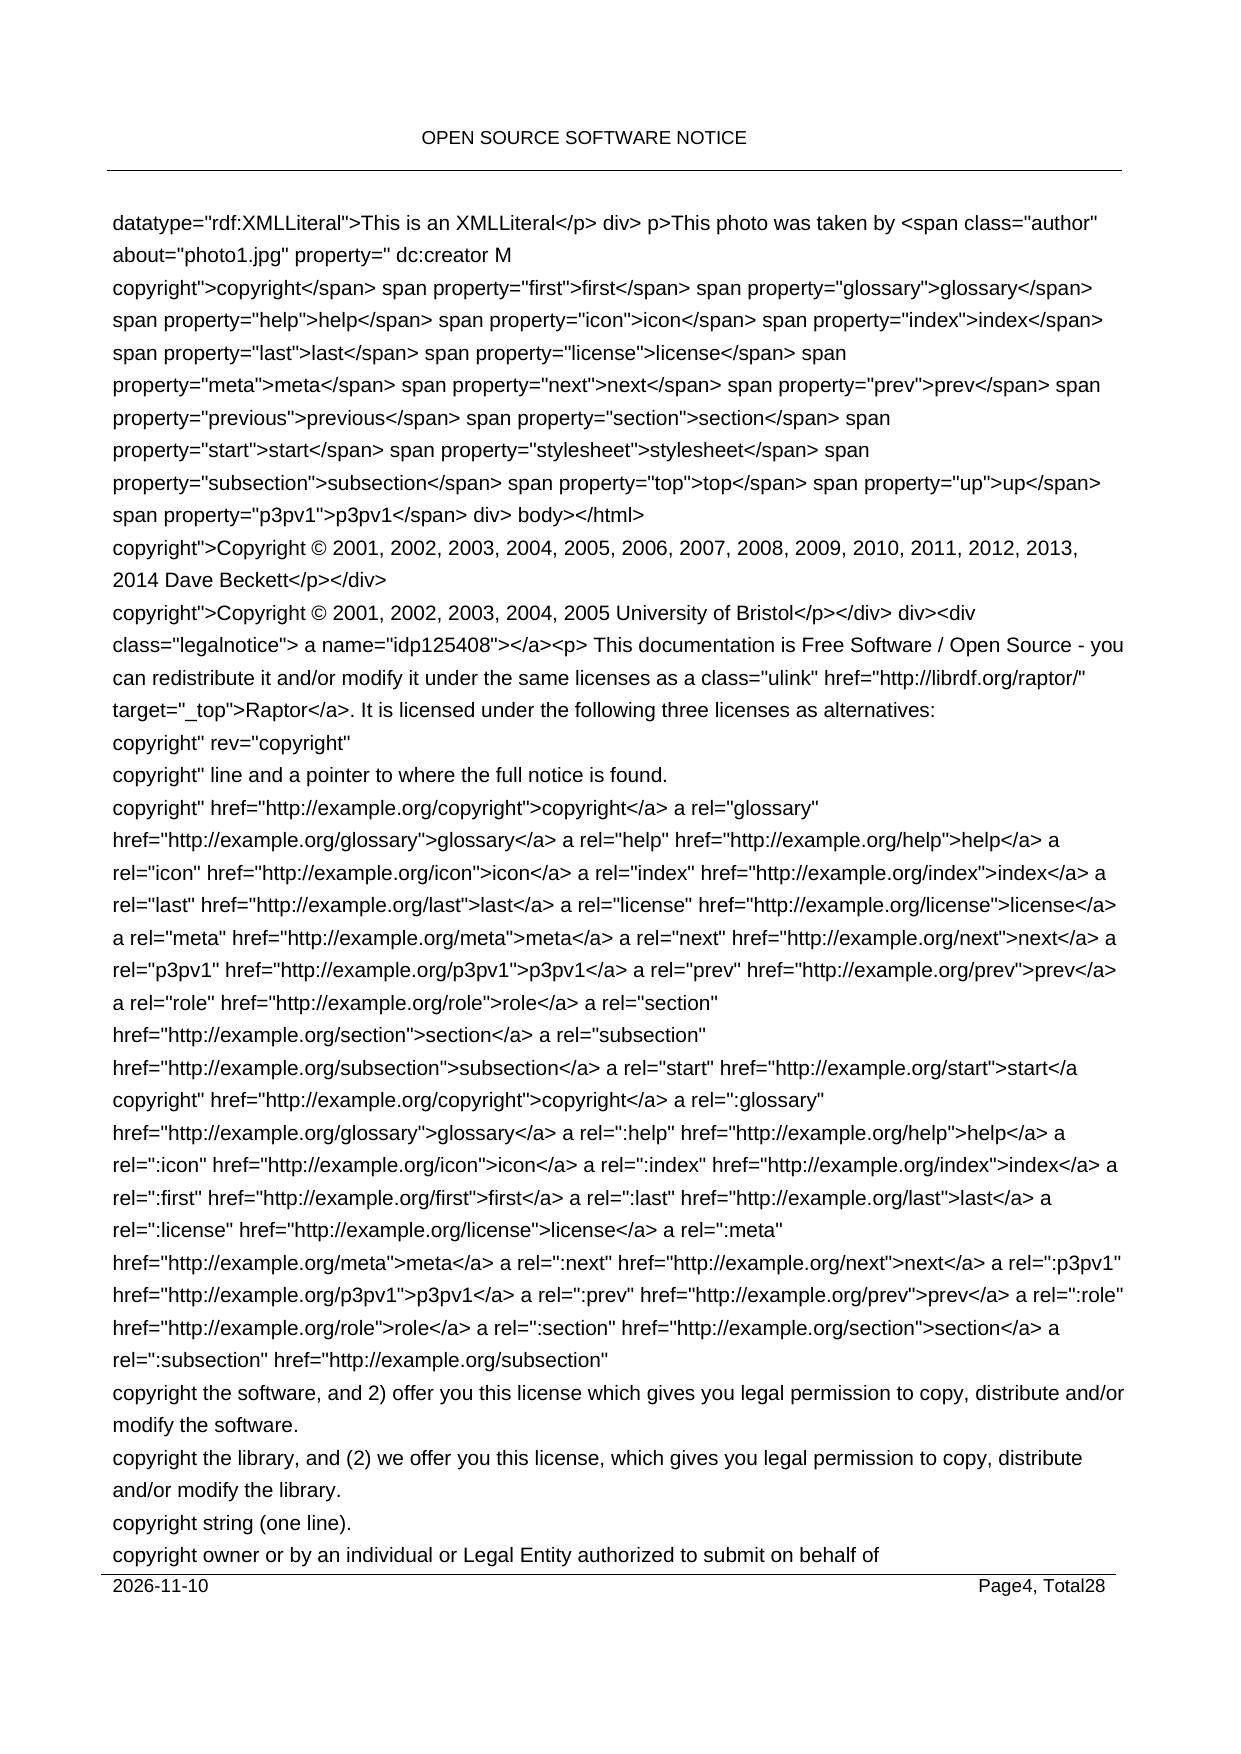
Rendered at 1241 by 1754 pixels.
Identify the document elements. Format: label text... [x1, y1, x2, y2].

text copyright" href="http://example.org/copyright">copyright</a> a rel=":glossary" href="http://example.org/glossary">glossary</a> a rel=":help" href="http://example.org/help">help</a> a rel=":icon" href="http://example.org/icon">icon</a> a rel=":index" href="http://example.org/index">index</a> a rel=":first" href="http://example.org/first">first</a> a rel=":last" href="http://example.org/last">last</a> a rel=":license" href="http://example.org/license">license</a> a rel=":meta" href="http://example.org/meta">meta</a> a rel=":next" href="http://example.org/next">next</a> a rel=":p3pv1" href="http://example.org/p3pv1">p3pv1</a> a rel=":prev" href="http://example.org/prev">prev</a> a rel=":role" href="http://example.org/role">role</a> a rel=":section" href="http://example.org/section">section</a> a rel=":subsection" href="http://example.org/subsection" [112, 1084, 1128, 1376]
text copyright the software, and 2) offer you this license which gives you legal permission to copy, distribute and/or modify the software. [112, 1376, 1128, 1441]
text copyright">Copyright © 2001, 2002, 2003, 2004, 2005, 2006, 2007, 2008, 2009, 2010, 2011, 2012, 2013, 2014 Dave Beckett</p></div> [112, 531, 1128, 596]
text copyright owner or by an individual or Legal Entity authorized to submit on behalf of [112, 1539, 1128, 1571]
text copyright the library, and (2) we offer you this license, which gives you legal permission to copy, distribute and/or modify the library. [112, 1441, 1128, 1506]
text copyright string (one line). [112, 1506, 1128, 1539]
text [112, 206, 1128, 271]
text copyright">copyright</span> span property="first">first</span> span property="glossary">glossary</span> span property="help">help</span> span property="icon">icon</span> span property="index">index</span> span property="last">last</span> span property="license">license</span> span property="meta">meta</span> span property="next">next</span> span property="prev">prev</span> span property="previous">previous</span> span property="section">section</span> span property="start">start</span> span property="stylesheet">stylesheet</span> span property="subsection">subsection</span> span property="top">top</span> span property="up">up</span> span property="p3pv1">p3pv1</span> div> body></html> [112, 271, 1128, 531]
text copyright">Copyright © 2001, 2002, 2003, 2004, 2005 University of Bristol</p></div> div><div class="legalnotice"> a name="idp125408"></a><p> This documentation is Free Software / Open Source - you can redistribute it and/or modify it under the same licenses as a class="ulink" href="http://librdf.org/raptor/" target="_top">Raptor</a>. It is licensed under the following three licenses as alternatives: [112, 596, 1128, 726]
text copyright" href="http://example.org/copyright">copyright</a> a rel="glossary" href="http://example.org/glossary">glossary</a> a rel="help" href="http://example.org/help">help</a> a rel="icon" href="http://example.org/icon">icon</a> a rel="index" href="http://example.org/index">index</a> a rel="last" href="http://example.org/last">last</a> a rel="license" href="http://example.org/license">license</a> a rel="meta" href="http://example.org/meta">meta</a> a rel="next" href="http://example.org/next">next</a> a rel="p3pv1" href="http://example.org/p3pv1">p3pv1</a> a rel="prev" href="http://example.org/prev">prev</a> a rel="role" href="http://example.org/role">role</a> a rel="section" href="http://example.org/section">section</a> a rel="subsection" href="http://example.org/subsection">subsection</a> a rel="start" href="http://example.org/start">start</a [112, 791, 1128, 1084]
text copyright" rev="copyright" [112, 726, 1128, 759]
text copyright" line and a pointer to where the full notice is found. [112, 759, 1128, 791]
